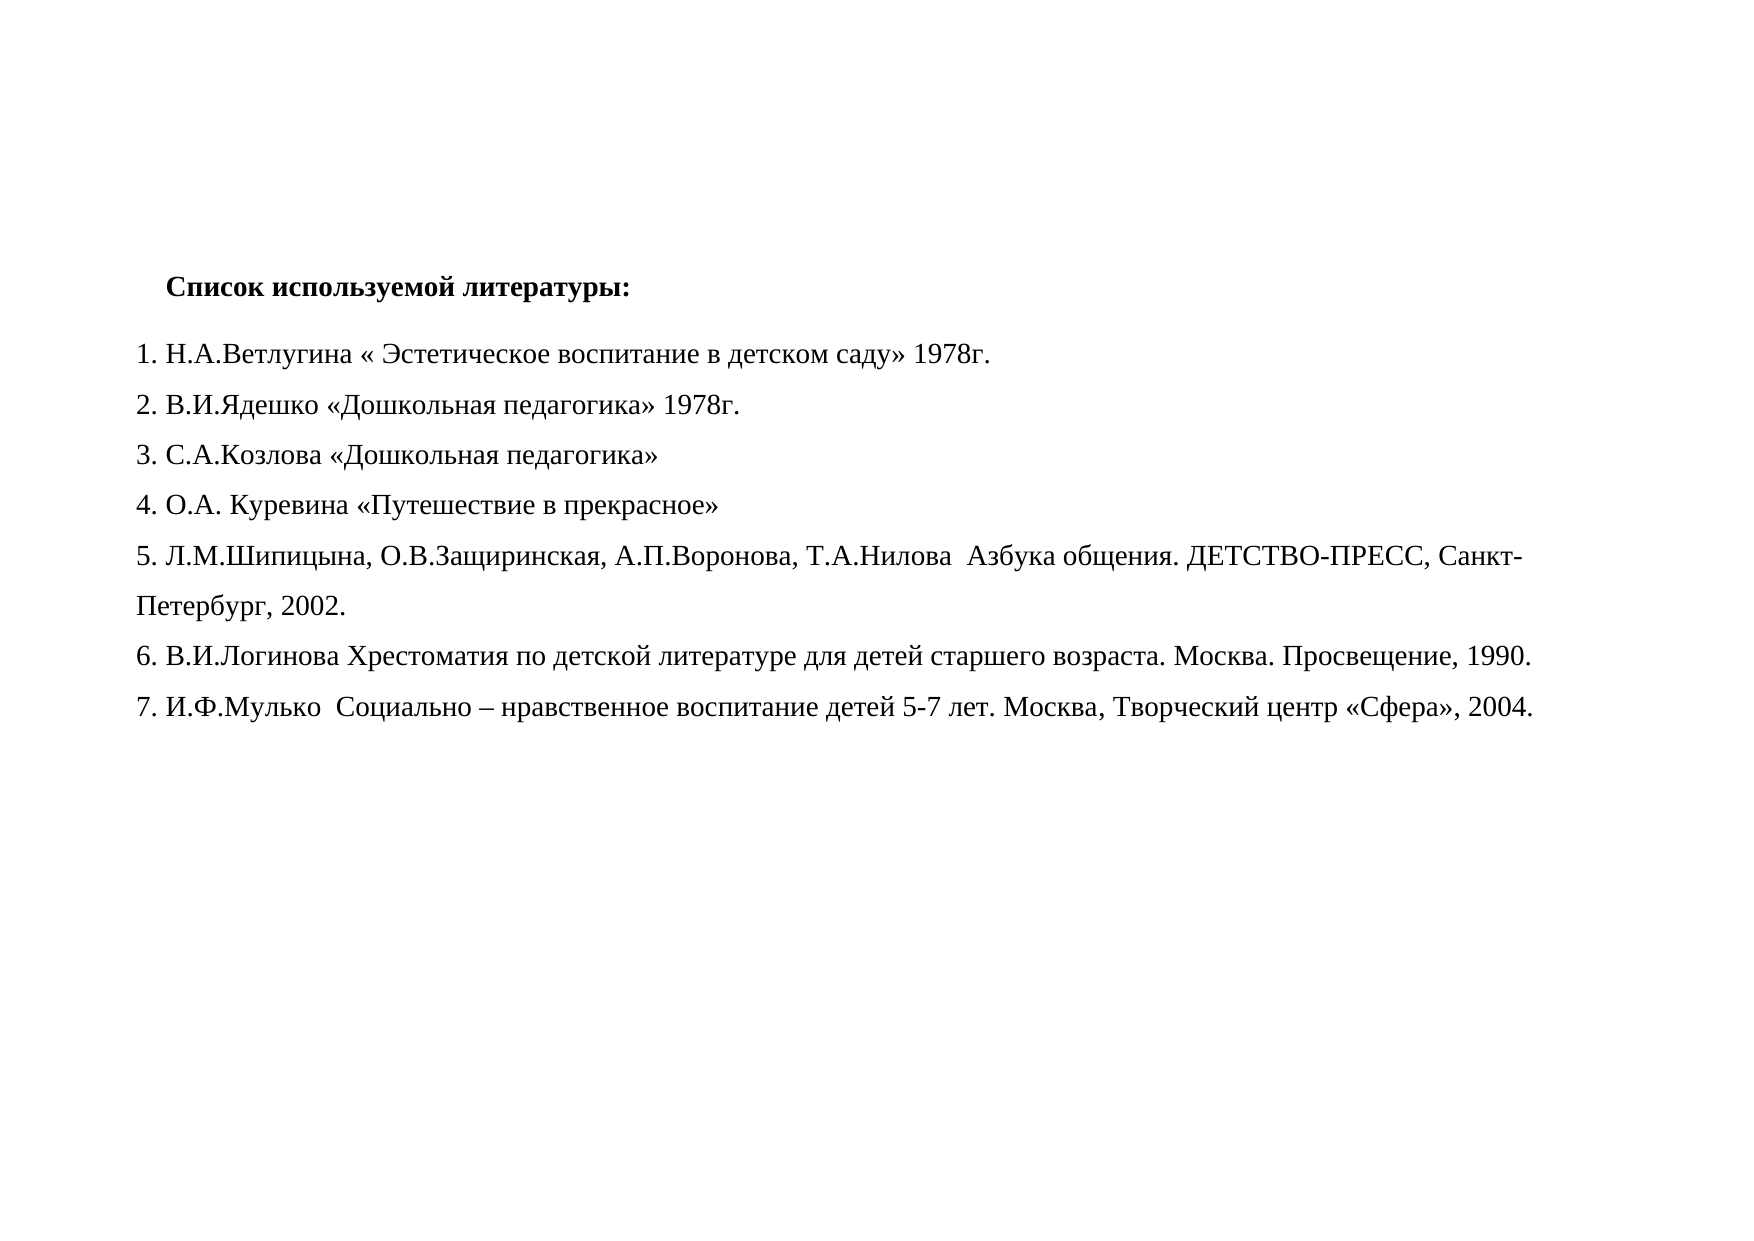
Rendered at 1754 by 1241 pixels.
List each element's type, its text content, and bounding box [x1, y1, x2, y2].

list Н.А.Ветлугина « Эстетическое воспитание в детском саду» 1978г. [136, 337, 1636, 370]
list Л.М.Шипицына, О.В.Защиринская, А.П.Воронова, Т.А.Нилова Азбука общения. ДЕТСТВО-ПРЕСС, Санкт-Петербург, 2002. [136, 538, 1636, 622]
list В.И.Ядешко «Дошкольная педагогика» 1978г. [136, 387, 1636, 420]
list В.И.Логинова Хрестоматия по детской литературе для детей старшего возраста. Москва. Просвещение, 1990. [136, 638, 1636, 672]
list О.А. Куревина «Путешествие в прекрасное» [136, 487, 1636, 521]
list С.А.Козлова «Дошкольная педагогика» [136, 437, 1636, 471]
list Список используемой литературы: [165, 269, 1636, 303]
list И.Ф.Мулько Социально – нравственное воспитание детей 5-7 лет. Москва, Творческий центр «Сфера», 2004. [136, 689, 1636, 722]
